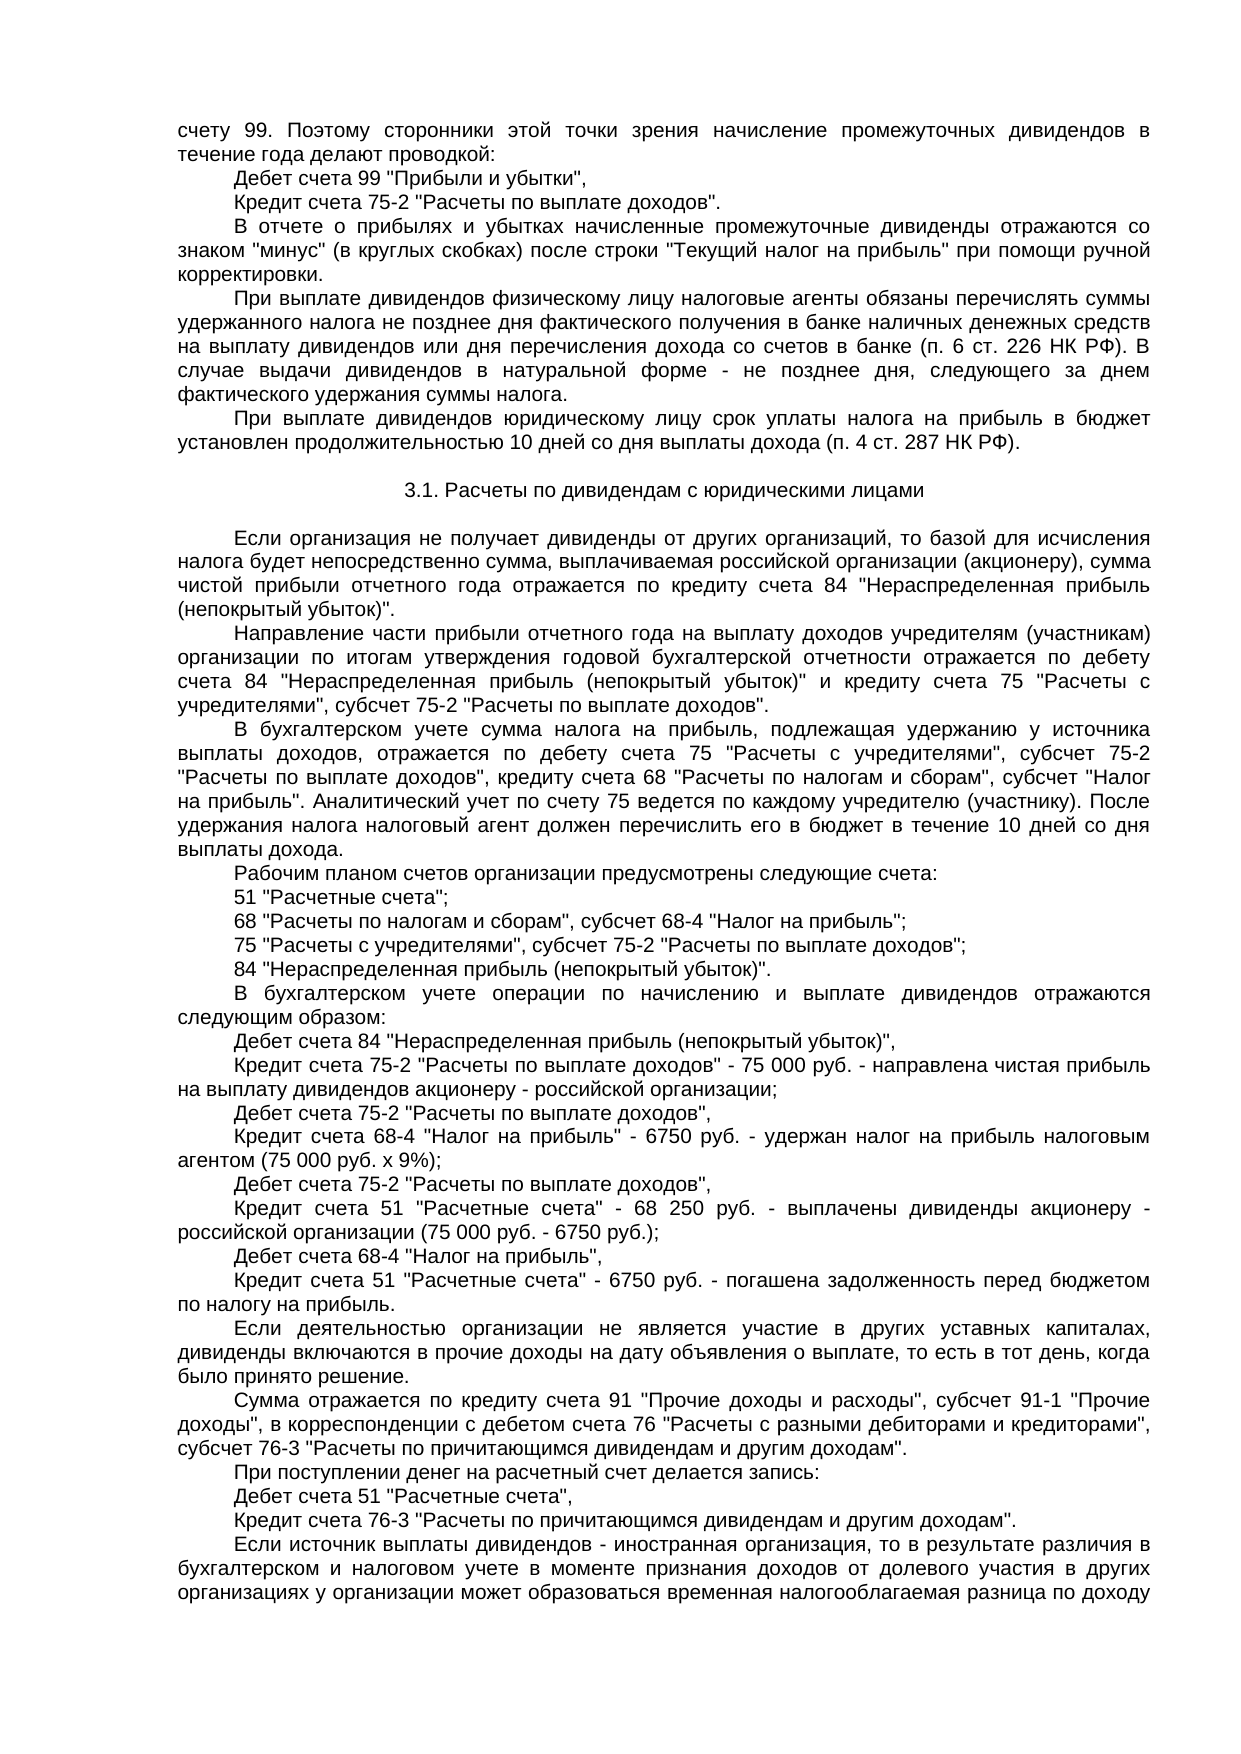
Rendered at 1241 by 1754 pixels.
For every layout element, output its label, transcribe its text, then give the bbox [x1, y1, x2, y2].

text Сумма отражается по кредиту счета 91 "Прочие доходы и расходы", субсчет 91-1 "Прочие доходы", в корреспонденции с дебетом счета 76 "Расчеты с разными дебиторами и кредиторами", субсчет 76-3 "Расчеты по причитающимся дивидендам и другим доходам". [177, 1388, 1152, 1460]
text Дебет счета 51 "Расчетные счета", [177, 1484, 1152, 1508]
text 84 "Нераспределенная прибыль (непокрытый убыток)". [177, 957, 1152, 981]
text 51 "Расчетные счета"; [177, 885, 1152, 909]
text Направление части прибыли отчетного года на выплату доходов учредителям (участникам) организации по итогам утверждения годовой бухгалтерской отчетности отражается по дебету счета 84 "Нераспределенная прибыль (непокрытый убыток)" и кредиту счета 75 "Расчеты с учредителями", субсчет 75-2 "Расчеты по выплате доходов". [177, 621, 1152, 717]
text Дебет счета 75-2 "Расчеты по выплате доходов", [177, 1100, 1152, 1124]
text В бухгалтерском учете сумма налога на прибыль, подлежащая удержанию у источника выплаты доходов, отражается по дебету счета 75 "Расчеты с учредителями", субсчет 75-2 "Расчеты по выплате доходов", кредиту счета 68 "Расчеты по налогам и сборам", субсчет "Налог на прибыль". Аналитический учет по счету 75 ведется по каждому учредителю (участнику). После удержания налога налоговый агент должен перечислить его в бюджет в течение 10 дней со дня выплаты дохода. [177, 717, 1152, 861]
text В бухгалтерском учете операции по начислению и выплате дивидендов отражаются следующим образом: [177, 981, 1152, 1028]
text Кредит счета 51 "Расчетные счета" - 68 250 руб. - выплачены дивиденды акционеру - российской организации (75 000 руб. - 6750 руб.); [177, 1196, 1152, 1244]
text 3.1. Расчеты по дивидендам с юридическими лицами [177, 477, 1152, 501]
text В отчете о прибылях и убытках начисленные промежуточные дивиденды отражаются со знаком "минус" (в круглых скобках) после строки "Текущий налог на прибыль" при помощи ручной корректировки. [177, 214, 1152, 286]
text Кредит счета 75-2 "Расчеты по выплате доходов" - 75 000 руб. - направлена чистая прибыль на выплату дивидендов акционеру - российской организации; [177, 1052, 1152, 1100]
text Дебет счета 99 "Прибыли и убытки", [177, 166, 1152, 190]
text При выплате дивидендов физическому лицу налоговые агенты обязаны перечислять суммы удержанного налога не позднее дня фактического получения в банке наличных денежных средств на выплату дивидендов или дня перечисления дохода со счетов в банке (п. 6 ст. 226 НК РФ). В случае выдачи дивидендов в натуральной форме - не позднее дня, следующего за днем фактического удержания суммы налога. [177, 286, 1152, 406]
text 75 "Расчеты с учредителями", субсчет 75-2 "Расчеты по выплате доходов"; [177, 933, 1152, 957]
text Дебет счета 68-4 "Налог на прибыль", [177, 1244, 1152, 1268]
text Кредит счета 68-4 "Налог на прибыль" - 6750 руб. - удержан налог на прибыль налоговым агентом (75 000 руб. x 9%); [177, 1124, 1152, 1172]
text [177, 118, 1152, 166]
text Дебет счета 75-2 "Расчеты по выплате доходов", [177, 1172, 1152, 1196]
text Кредит счета 51 "Расчетные счета" - 6750 руб. - погашена задолженность перед бюджетом по налогу на прибыль. [177, 1268, 1152, 1316]
text При поступлении денег на расчетный счет делается запись: [177, 1460, 1152, 1484]
text Если организация не получает дивиденды от других организаций, то базой для исчисления налога будет непосредственно сумма, выплачиваемая российской организации (акционеру), сумма чистой прибыли отчетного года отражается по кредиту счета 84 "Нераспределенная прибыль (непокрытый убыток)". [177, 525, 1152, 621]
text При выплате дивидендов юридическому лицу срок уплаты налога на прибыль в бюджет установлен продолжительностью 10 дней со дня выплаты дохода (п. 4 ст. 287 НК РФ). [177, 406, 1152, 453]
text Дебет счета 84 "Нераспределенная прибыль (непокрытый убыток)", [177, 1028, 1152, 1052]
text Если деятельностью организации не является участие в других уставных капиталах, дивиденды включаются в прочие доходы на дату объявления о выплате, то есть в тот день, когда было принято решение. [177, 1316, 1152, 1388]
text Кредит счета 76-3 "Расчеты по причитающимся дивидендам и другим доходам". [177, 1508, 1152, 1532]
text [177, 1532, 1152, 1603]
text Рабочим планом счетов организации предусмотрены следующие счета: [177, 861, 1152, 885]
text Кредит счета 75-2 "Расчеты по выплате доходов". [177, 190, 1152, 214]
text 68 "Расчеты по налогам и сборам", субсчет 68-4 "Налог на прибыль"; [177, 909, 1152, 933]
